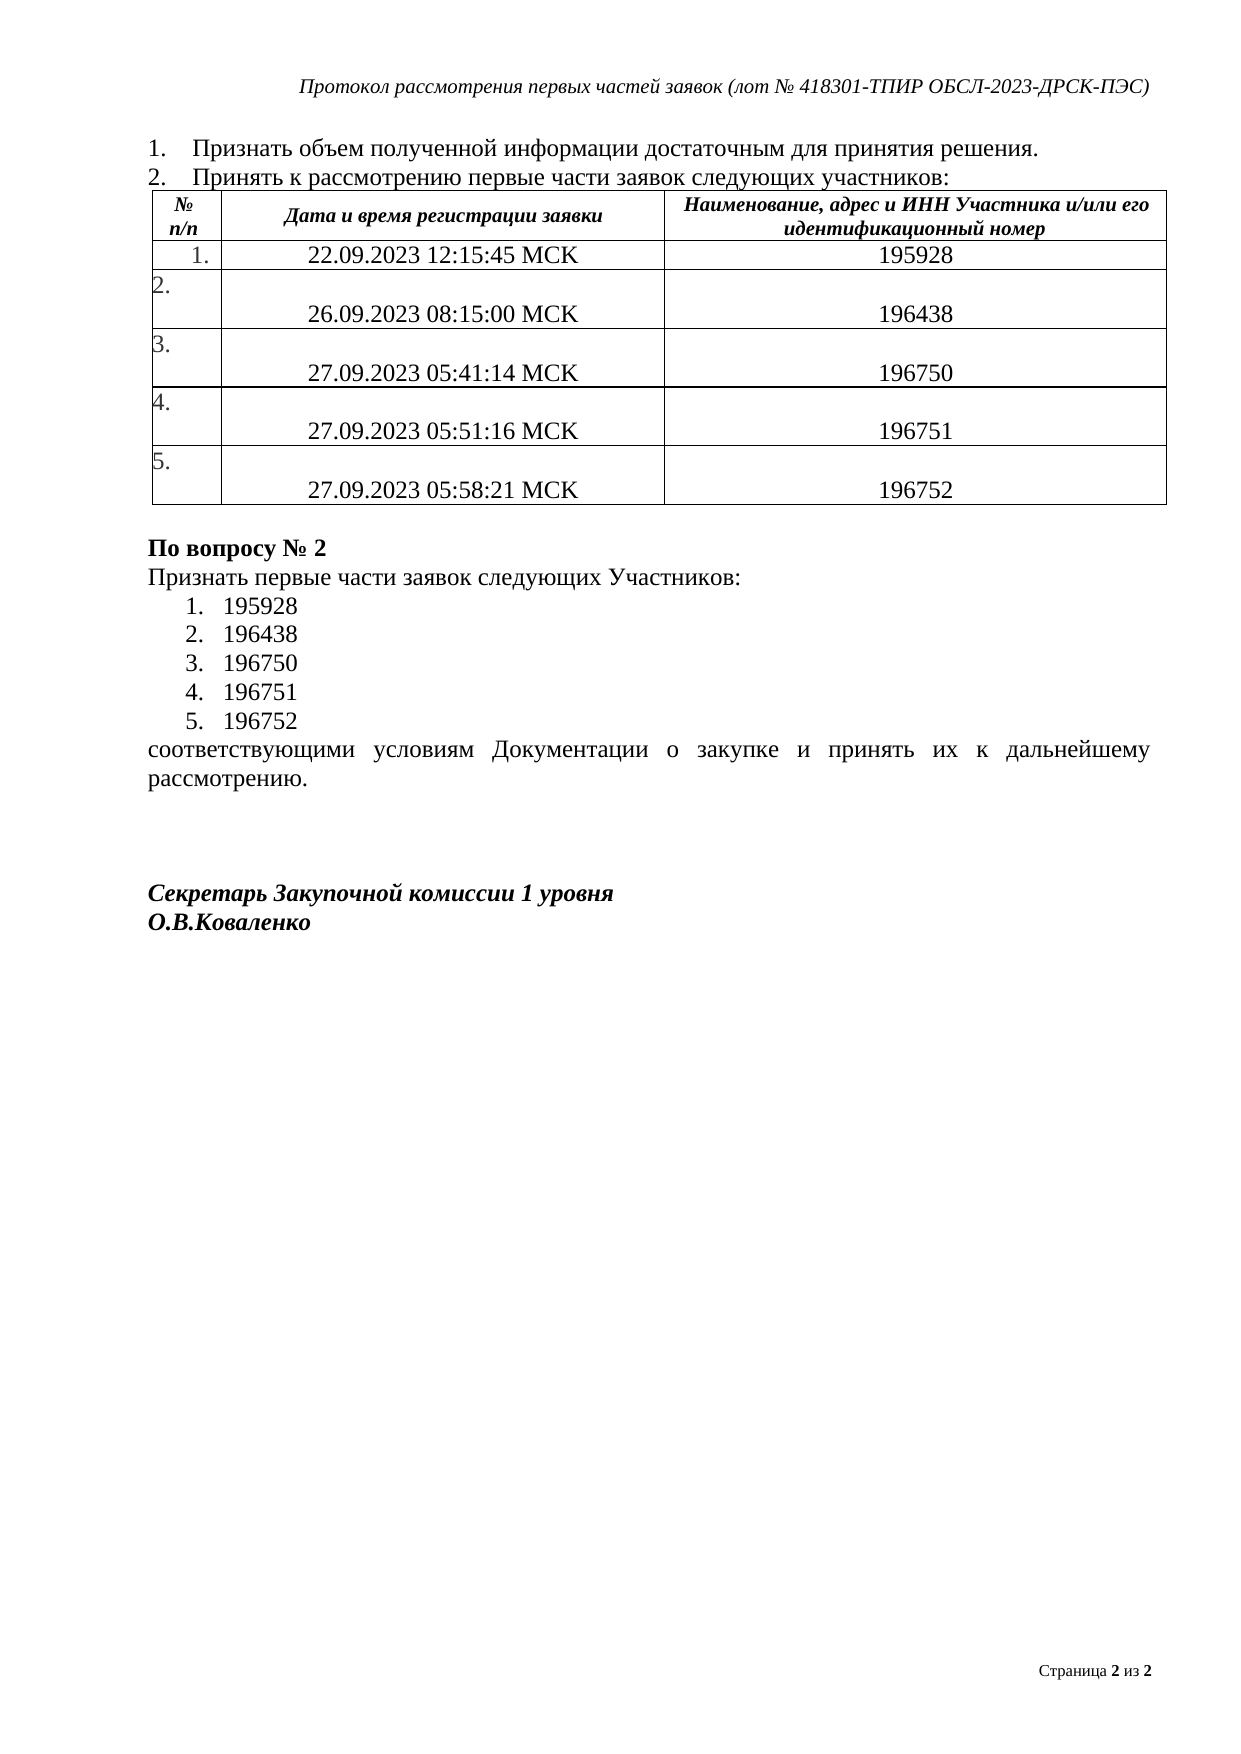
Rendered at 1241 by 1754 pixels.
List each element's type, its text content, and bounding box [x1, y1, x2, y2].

text Признать первые части заявок следующих Участников: [148, 562, 1152, 591]
table_cell 196751 [665, 388, 1166, 445]
table_cell [153, 241, 221, 269]
list Признать объем полученной информации достаточным для принятия решения. [148, 133, 1152, 162]
text Секретарь Закупочной комиссии 1 уровня О.В.Коваленко [148, 878, 1152, 936]
table_header Дата и время регистрации заявки [222, 191, 664, 239]
table_cell 27.09.2023 05:58:21 MCK [222, 446, 664, 503]
list 196438 [185, 619, 1152, 648]
table_cell 27.09.2023 05:41:14 MCK [222, 329, 664, 386]
table_cell 27.09.2023 05:51:16 MCK [222, 388, 664, 445]
list 196752 [185, 706, 1152, 734]
list Принять к рассмотрению первые части заявок следующих участников: [148, 162, 1152, 190]
table_header № п/п [153, 191, 221, 239]
table_cell [153, 388, 221, 445]
table_cell 22.09.2023 12:15:45 MCK [222, 241, 664, 269]
table_cell [153, 270, 221, 328]
table_cell [153, 446, 221, 503]
text По вопросу № 2 [148, 533, 1152, 562]
list 195928 [185, 591, 1152, 619]
table_cell 196438 [665, 270, 1166, 328]
table_cell 196752 [665, 446, 1166, 503]
list 196751 [185, 677, 1152, 706]
table_cell 196750 [665, 329, 1166, 386]
table_cell 195928 [665, 241, 1166, 269]
text соответствующими условиям Документации о закупке и принять их к дальнейшему рассмотрению. [148, 734, 1152, 792]
table_cell 26.09.2023 08:15:00 MCK [222, 270, 664, 328]
table_cell [153, 329, 221, 386]
list 196750 [185, 648, 1152, 677]
table_header Наименование, адрес и ИНН Участника и/или его идентификационный номер [665, 191, 1166, 239]
